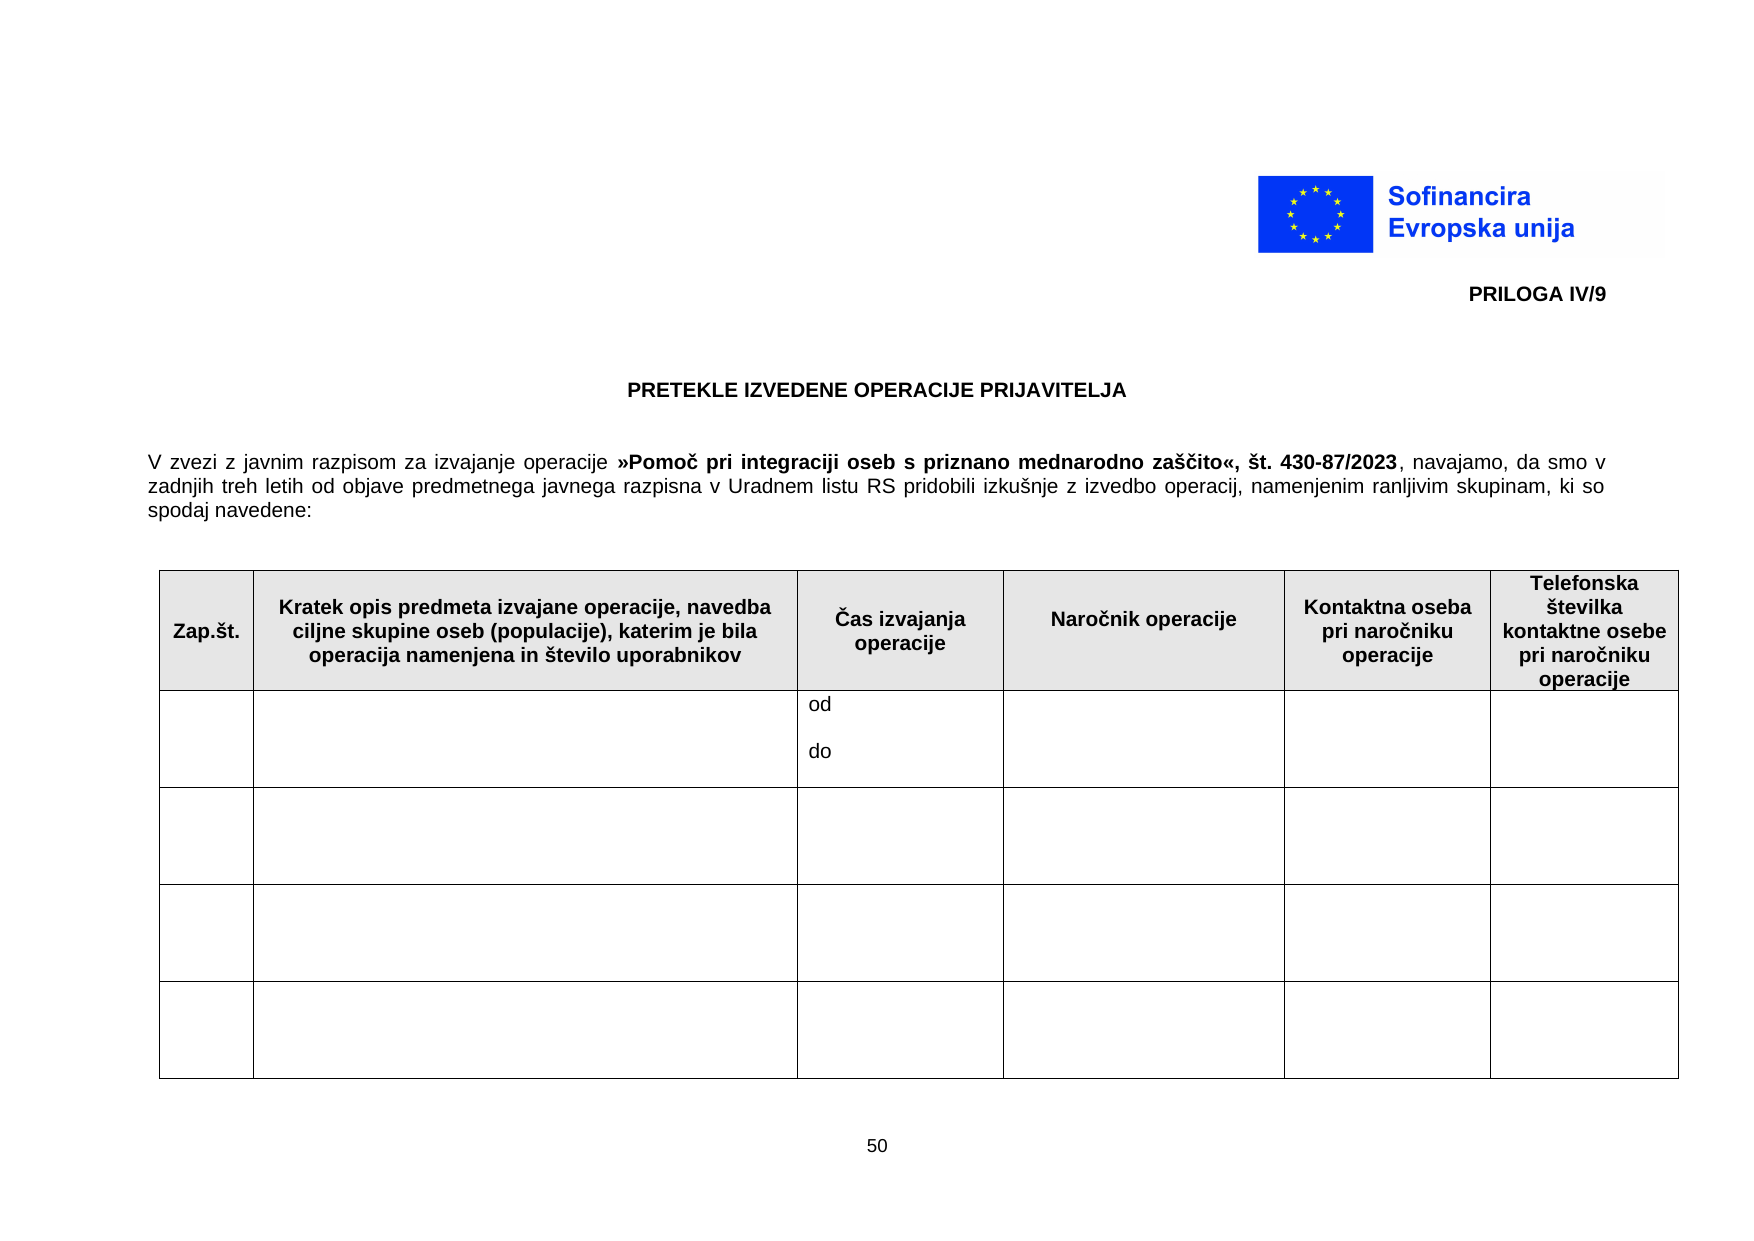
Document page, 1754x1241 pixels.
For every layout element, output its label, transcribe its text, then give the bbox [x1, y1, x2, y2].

table_cell [1004, 691, 1284, 787]
table_header Zap.št. [160, 571, 253, 690]
table_cell [1491, 691, 1678, 787]
table_cell [1285, 691, 1490, 787]
text PRILOGA IV/9 [148, 282, 1606, 306]
table_cell [1491, 788, 1678, 884]
table_header Telefonska številka kontaktne osebe pri naročniku operacije [1491, 571, 1678, 690]
table_cell [1004, 788, 1284, 884]
text V zvezi z javnim razpisom za izvajanje operacije »Pomoč pri integraciji oseb s priznano mednarodno zaščito«, št. 430-87/2023, navajamo, da smo v zadnjih treh letih od objave predmetnega javnega razpisna v Uradnem listu RS pridobili izkušnje z izvedbo operacij, namenjenim ranljivim skupinam, ki so spodaj navedene: [148, 450, 1606, 522]
table_cell [160, 691, 253, 787]
table_cell [798, 982, 1003, 1078]
text PRETEKLE IZVEDENE OPERACIJE PRIJAVITELJA [148, 378, 1606, 402]
table_cell [1004, 982, 1284, 1078]
table_header Čas izvajanja operacije [798, 571, 1003, 690]
table_cell od do [798, 691, 1003, 787]
table_cell [798, 788, 1003, 884]
table_cell [160, 982, 253, 1078]
table_header Naročnik operacije [1004, 571, 1284, 690]
table_cell [798, 885, 1003, 981]
table_cell [160, 788, 253, 884]
table_cell [254, 885, 797, 981]
table_cell [1285, 788, 1490, 884]
table_cell [254, 982, 797, 1078]
table_header Kratek opis predmeta izvajane operacije, navedba ciljne skupine oseb (populacije), katerim je bila operacija namenjena in število uporabnikov [254, 571, 797, 690]
table_cell [1285, 885, 1490, 981]
table_cell [1285, 982, 1490, 1078]
table_cell [1491, 982, 1678, 1078]
table_header Kontaktna oseba pri naročniku operacije [1285, 571, 1490, 690]
table_cell [254, 691, 797, 787]
table_cell [1491, 885, 1678, 981]
table_cell [254, 788, 797, 884]
picture [1253, 171, 1666, 258]
table_cell [1004, 885, 1284, 981]
table_cell [160, 885, 253, 981]
